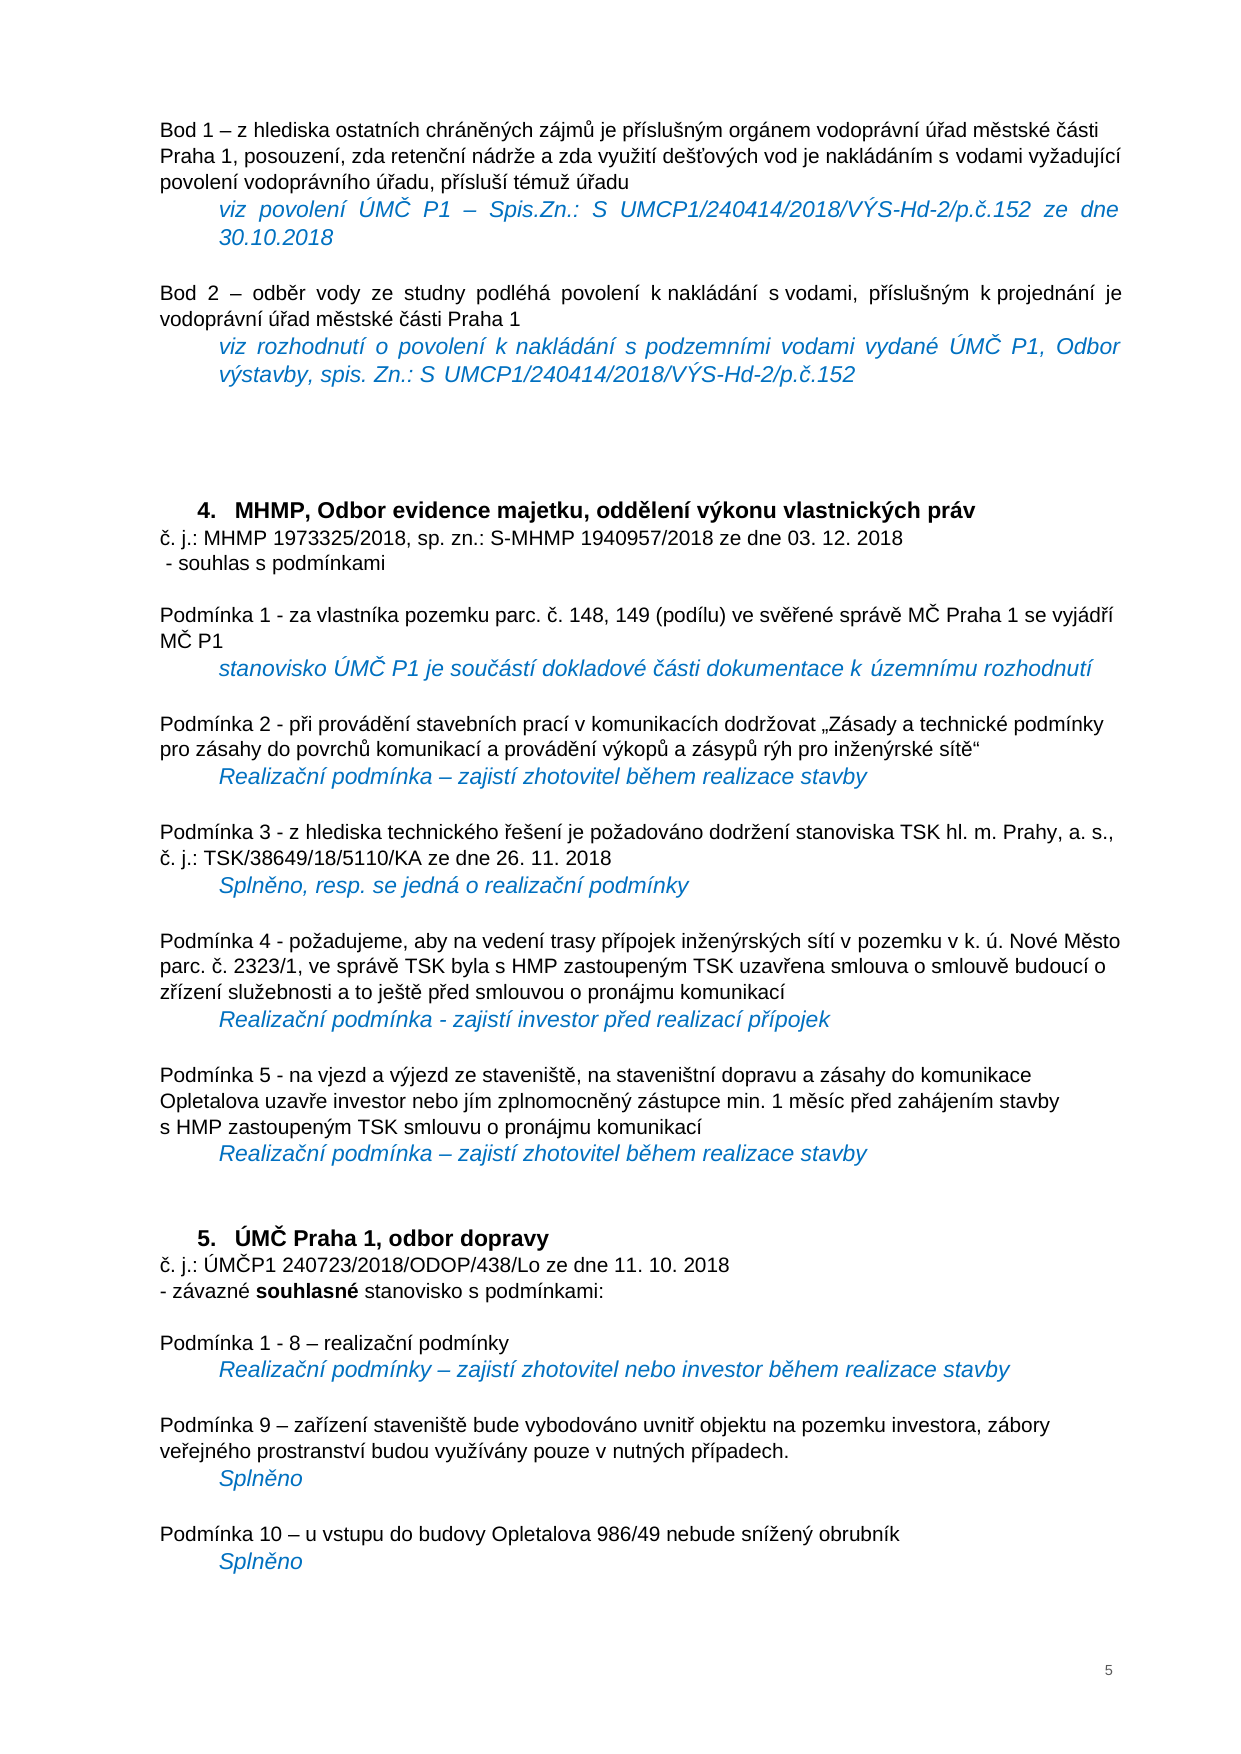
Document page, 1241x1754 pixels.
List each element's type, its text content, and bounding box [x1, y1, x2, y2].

text Bod 1 – z hlediska ostatních chráněných zájmů je příslušným orgánem vodoprávní úřad městské části Praha 1, posouzení, zda retenční nádrže a zda využití dešťových vod je nakládáním s vodami vyžadující povolení vodoprávního úřadu, přísluší témuž úřadu [159, 118, 1122, 194]
text Podmínka 2 - při provádění stavebních prací v komunikacích dodržovat „Zásady a technické podmínky pro zásahy do povrchů komunikací a provádění výkopů a zásypů rýh pro inženýrské sítě“ [159, 711, 1122, 761]
text č. j.: MHMP 1973325/2018, sp. zn.: S-MHMP 1940957/2018 ze dne 03. 12. 2018 [159, 525, 1122, 549]
text Podmínka 1 - 8 – realizační podmínky [159, 1331, 1122, 1354]
text č. j.: ÚMČP1 240723/2018/ODOP/438/Lo ze dne 11. 10. 2018 [159, 1253, 1122, 1277]
text Realizační podmínky – zajistí zhotovitel nebo investor během realizace stavby [159, 1356, 1122, 1383]
text Podmínka 10 – u vstupu do budovy Opletalova 986/49 nebude snížený obrubník [159, 1522, 1122, 1546]
text Podmínka 3 - z hlediska technického řešení je požadováno dodržení stanoviska TSK hl. m. Prahy, a. s., [159, 820, 1122, 844]
text Podmínka 1 - za vlastníka pozemku parc. č. 148, 149 (podílu) ve svěřené správě MČ Praha 1 se vyjádří MČ P1 [159, 603, 1122, 653]
text Podmínka 9 – zařízení staveniště bude vybodováno uvnitř objektu na pozemku investora, zábory veřejného prostranství budou využívány pouze v nutných případech. [159, 1413, 1122, 1463]
text Splněno [159, 1548, 1122, 1574]
text - souhlas s podmínkami [159, 551, 1122, 575]
text Splněno, resp. se jedná o realizační podmínky [218, 872, 1122, 898]
text Splněno [159, 1465, 1122, 1491]
text Podmínka 4 - požadujeme, aby na vedení trasy přípojek inženýrských sítí v pozemku v k. ú. Nové Město parc. č. 2323/1, ve správě TSK byla s HMP zastoupeným TSK uzavřena smlouva o smlouvě budoucí o zřízení služebnosti a to ještě před smlouvou o pronájmu komunikací [159, 928, 1122, 1004]
subtitle ÚMČ Praha 1, odbor dopravy [197, 1225, 1122, 1251]
text stanovisko ÚMČ P1 je součástí dokladové části dokumentace k územnímu rozhodnutí [218, 654, 1122, 681]
text viz povolení ÚMČ P1 – Spis.Zn.: S UMCP1/240414/2018/VÝS-Hd-2/p.č.152 ze dne 30.10.2018 [218, 196, 1122, 250]
text - závazné souhlasné stanovisko s podmínkami: [159, 1279, 1122, 1303]
text Realizační podmínka – zajistí zhotovitel během realizace stavby [159, 763, 1122, 789]
subtitle MHMP, Odbor evidence majetku, oddělení výkonu vlastnických práv [197, 497, 1122, 523]
text Bod 2 – odběr vody ze studny podléhá povolení k nakládání s vodami, příslušným k projednání je vodoprávní úřad městské části Praha 1 [159, 281, 1122, 331]
text č. j.: TSK/38649/18/5110/KA ze dne 26. 11. 2018 [159, 846, 1122, 870]
text Realizační podmínka - zajistí investor před realizací přípojek [159, 1006, 1122, 1032]
text viz rozhodnutí o povolení k nakládání s podzemními vodami vydané ÚMČ P1, Odbor výstavby, spis. Zn.: S UMCP1/240414/2018/VÝS-Hd-2/p.č.152 [218, 333, 1122, 387]
text Realizační podmínka – zajistí zhotovitel během realizace stavby [159, 1140, 1122, 1167]
text Podmínka 5 - na vjezd a výjezd ze staveniště, na staveništní dopravu a zásahy do komunikace Opletalova uzavře investor nebo jím zplnomocněný zástupce min. 1 měsíc před zahájením stavby s HMP zastoupeným TSK smlouvu o pronájmu komunikací [159, 1063, 1122, 1138]
